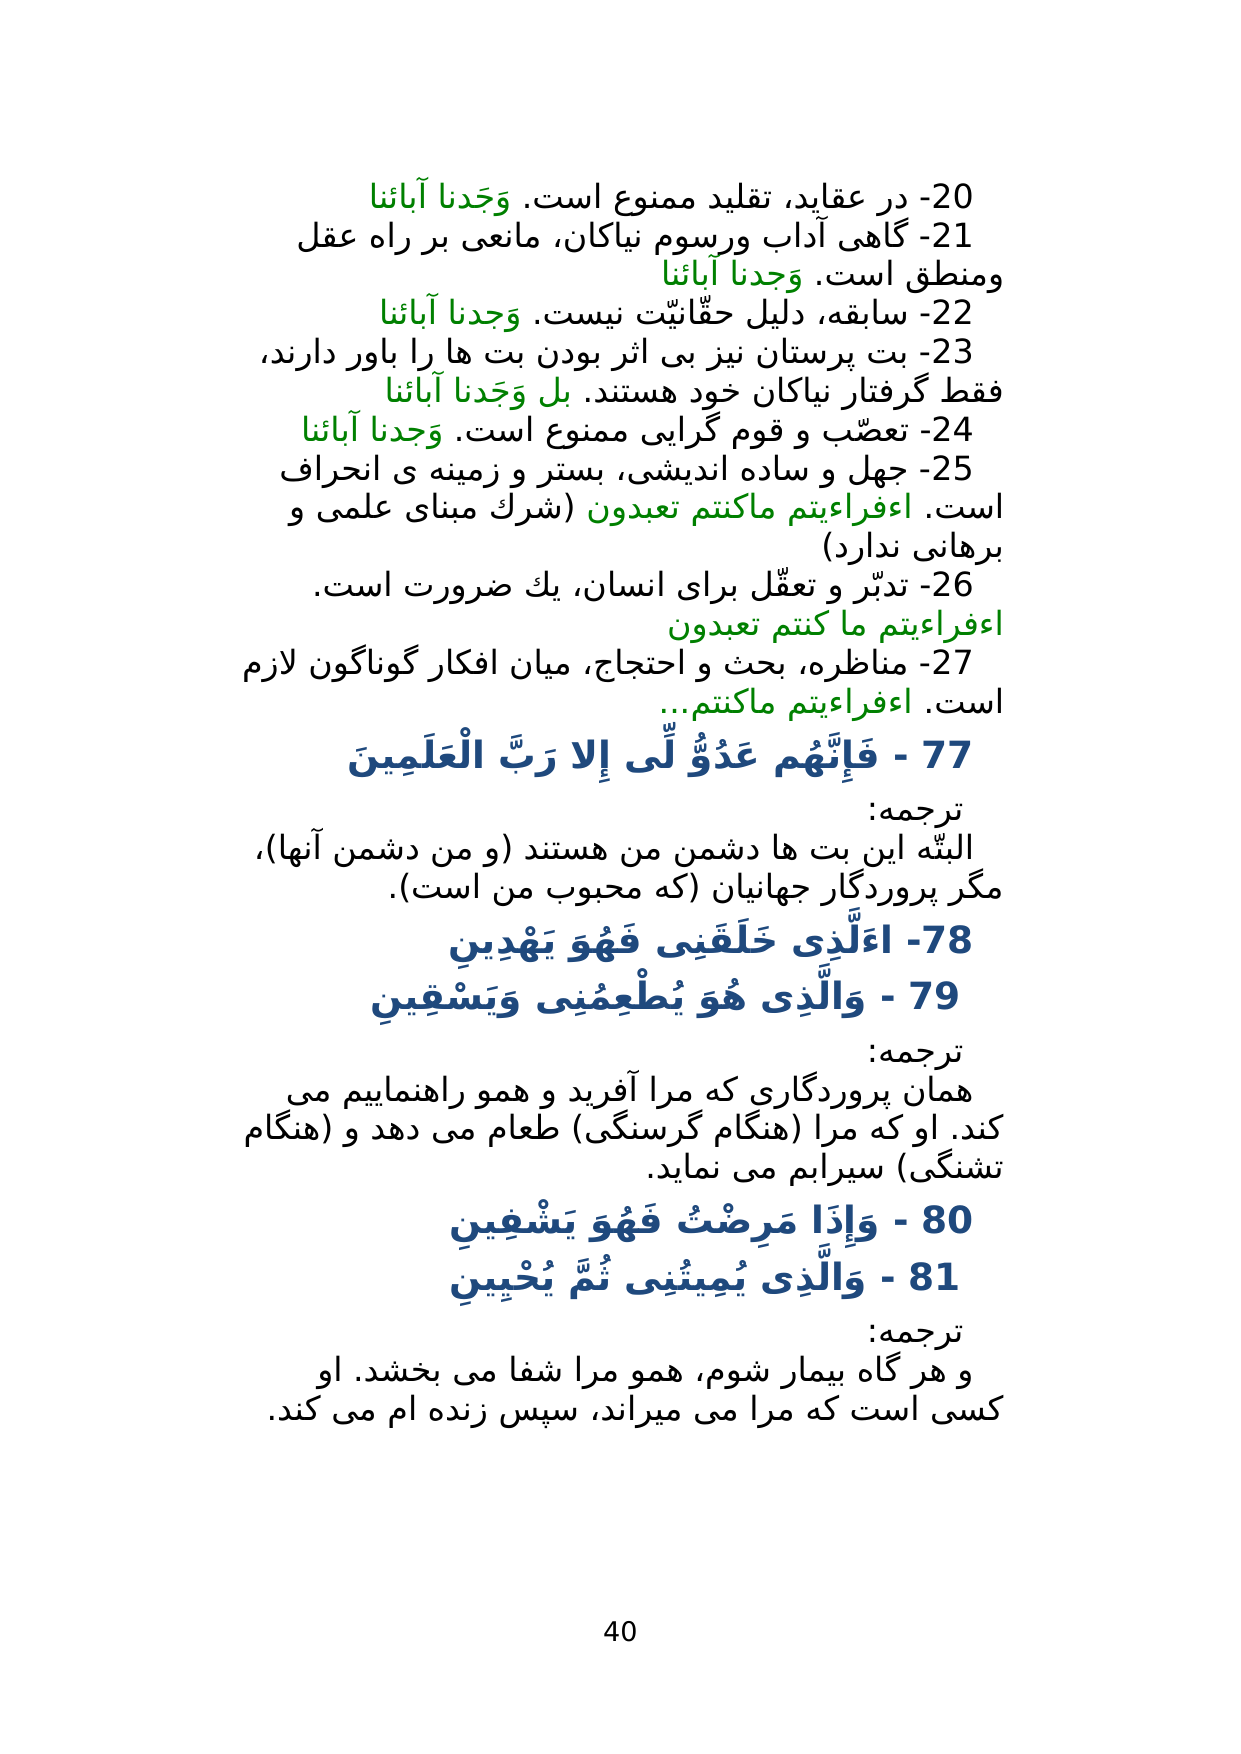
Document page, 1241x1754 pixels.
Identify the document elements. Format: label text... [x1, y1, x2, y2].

subtitle 81 - وَالَّذِى يُمِيتُنِى ثُمَّ يُحْيِينِ [236, 1255, 1004, 1299]
text ترجمه: [236, 1311, 1004, 1350]
subtitle 79 - وَالَّذِى هُوَ يُطْعِمُنِى وَيَسْقِينِ [236, 975, 1004, 1019]
text 27- مناظره، بحث و احتجاج، ميان افكار گوناگون لازم است. اءفراءيتم ماكنتم... [236, 643, 1004, 721]
text ترجمه: [236, 790, 1004, 829]
text 25- جهل و ساده انديشى، بستر و زمينه ى انحراف است. اءفراءيتم ماكنتم تعبدون (شرك مبناى علمى و برهانى ندارد) [236, 449, 1004, 566]
subtitle 77 - فَإِنَّهُم عَدُوُّ لِّى إِلا رَبَّ الْعَلَمِينَ [236, 734, 1004, 777]
text 23- بت پرستان نيز بى اثر بودن بت ها را باور دارند، فقط گرفتار نياكان خود هستند. بل وَجَدنا آبائنا [236, 333, 1004, 410]
text ترجمه: [236, 1031, 1004, 1070]
text همان پروردگارى كه مرا آفريد و همو راهنماييم مى كند. او كه مرا (هنگام گرسنگى) طعام مى دهد و (هنگام تشنگى) سيرابم مى نمايد. [236, 1070, 1004, 1187]
text و هر گاه بيمار شوم، همو مرا شفا مى بخشد. او كسى است كه مرا مى ميراند، سپس زنده ام مى كند. [236, 1350, 1004, 1428]
subtitle 80 - وَإِذَا مَرِضْتُ فَهُوَ يَشْفِينِ [236, 1199, 1004, 1243]
text 22- سابقه، دليل حقّانيّت نيست. وَجدنا آبائنا [236, 294, 1004, 333]
text البتّه اين بت ها دشمن من هستند (و من دشمن آنها)، مگر پروردگار جهانيان (كه محبوب من است). [236, 829, 1004, 906]
text 26- تدبّر و تعقّل براى انسان، يك ضرورت است. اءفراءيتم ما كنتم تعبدون [236, 566, 1004, 643]
text 21- گاهى آداب ورسوم نياكان، مانعى بر راه عقل ومنطق است. وَجدنا آبائنا [236, 216, 1004, 294]
text 24- تعصّب و قوم گرايى ممنوع است. وَجدنا آبائنا [236, 410, 1004, 449]
text 20- در عقايد، تقليد ممنوع است. وَجَدنا آبائنا [236, 177, 1004, 216]
subtitle 78- اءَلَّذِى خَلَقَنِى فَهُوَ يَهْدِينِ [236, 919, 1004, 962]
